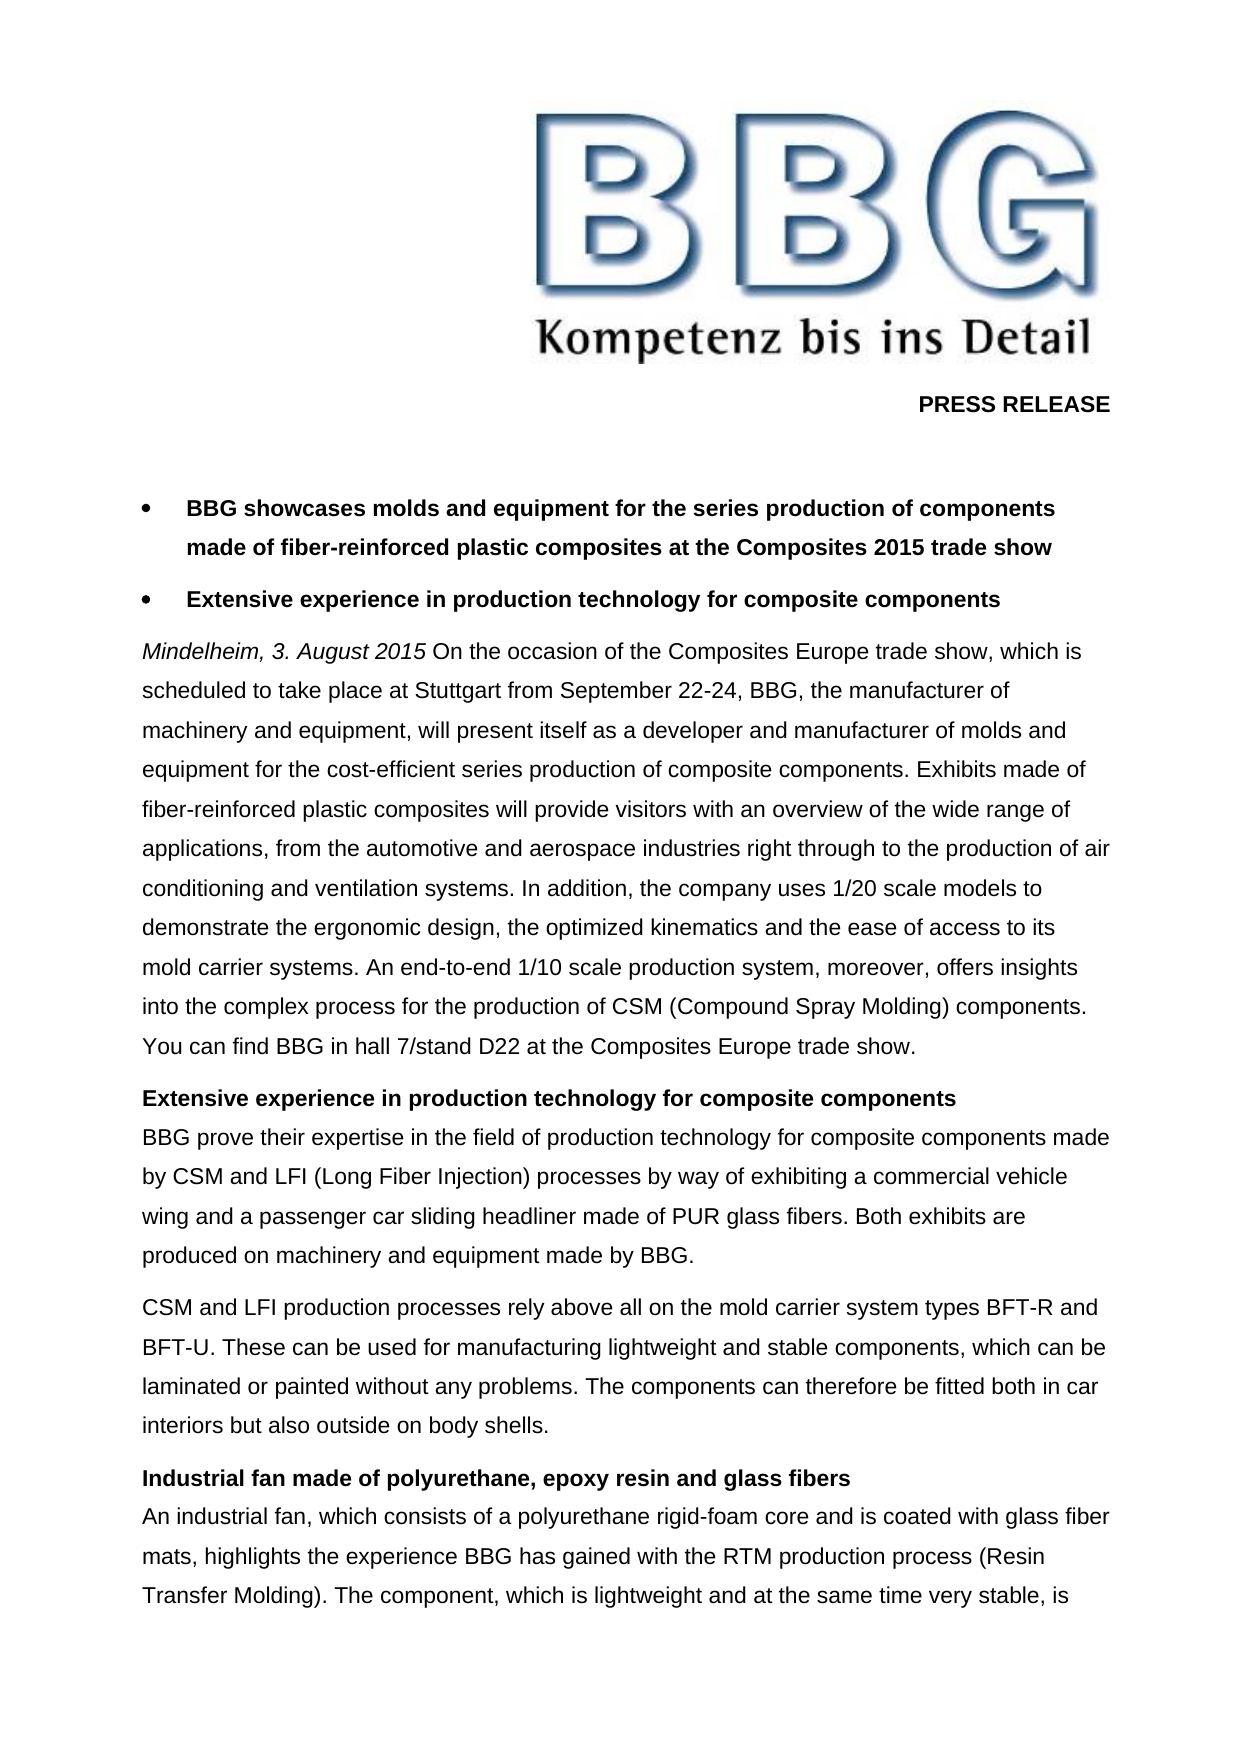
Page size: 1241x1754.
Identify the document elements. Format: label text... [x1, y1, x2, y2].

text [142, 1503, 1110, 1609]
text Extensive experience in production technology for composite components [142, 1085, 1110, 1111]
text Mindelheim, 3. August 2015 On the occasion of the Composites Europe trade show, which is scheduled to take place at Stuttgart from September 22-24, BBG, the manufacturer of machinery and equipment, will present itself as a developer and manufacturer of molds and equipment for the cost-efficient series production of composite components. Exhibits made of fiber-reinforced plastic composites will provide visitors with an overview of the wide range of applications, from the automotive and aerospace industries right through to the production of air conditioning and ventilation systems. In addition, the company uses 1/20 scale models to demonstrate the ergonomic design, the optimized kinematics and the ease of access to its mold carrier systems. An end-to-end 1/10 scale production system, moreover, offers insights into the complex process for the production of CSM (Compound Spray Molding) components. You can find BBG in hall 7/stand D22 at the Composites Europe trade show. [142, 638, 1110, 1059]
text PRESS RELEASE [142, 391, 1110, 417]
list BBG showcases molds and equipment for the series production of components made of fiber-reinforced plastic composites at the Composites 2015 trade show [142, 494, 1110, 560]
picture [518, 100, 1111, 364]
text BBG prove their expertise in the field of production technology for composite components made by CSM and LFI (Long Fiber Injection) processes by way of exhibiting a commercial vehicle wing and a passenger car sliding headliner made of PUR glass fibers. Both exhibits are produced on machinery and equipment made by BBG. [142, 1124, 1110, 1268]
list Extensive experience in production technology for composite components [142, 586, 1110, 612]
text Industrial fan made of polyurethane, epoxy resin and glass fibers [142, 1464, 1110, 1491]
text CSM and LFI production processes rely above all on the mold carrier system types BFT-R and BFT-U. These can be used for manufacturing lightweight and stable components, which can be laminated or painted without any problems. The components can therefore be fitted both in car interiors but also outside on body shells. [142, 1294, 1110, 1439]
